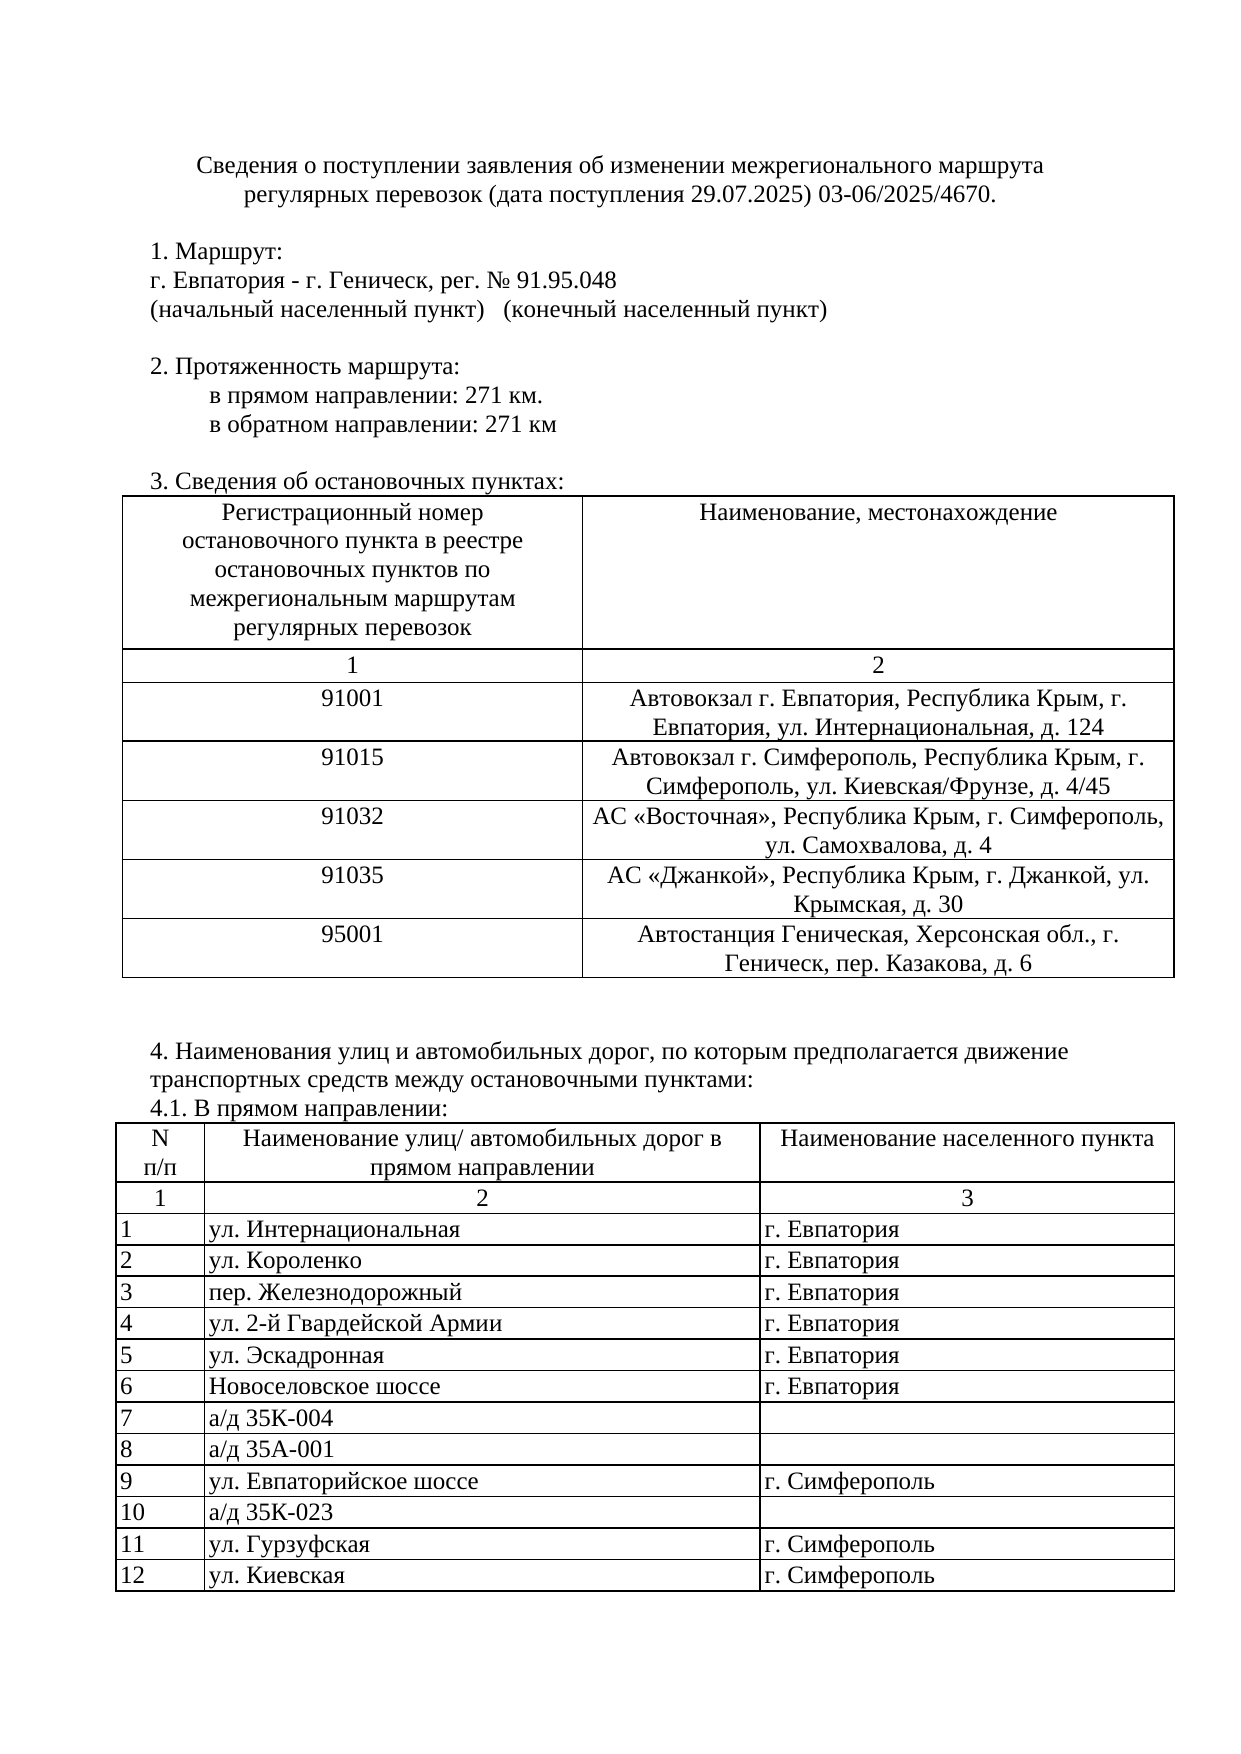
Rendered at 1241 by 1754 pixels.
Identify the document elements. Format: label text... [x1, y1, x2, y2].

table_cell ул. 2-й Гвардейской Армии [205, 1308, 759, 1338]
table_cell 3 [761, 1183, 1174, 1212]
table_header Наименование, местонахождение [583, 497, 1173, 648]
table_cell 95001 [123, 919, 582, 977]
table_cell 1 [117, 1214, 204, 1244]
text (начальный населенный пункт) (конечный населенный пункт) [150, 294, 1090, 322]
table_cell ул. Гурзуфская [205, 1529, 759, 1558]
text 3. Сведения об остановочных пунктах: [150, 466, 1090, 495]
table_cell а/д 35А-001 [205, 1434, 759, 1464]
table_cell ул. Евпаторийское шоссе [205, 1466, 759, 1496]
text 4. Наименования улиц и автомобильных дорог, по которым предполагается движение транспортных средств между остановочными пунктами: [150, 1036, 1090, 1093]
table_cell 91032 [123, 801, 582, 858]
table_cell 5 [117, 1340, 204, 1370]
table_cell 10 [117, 1497, 204, 1527]
table_cell 11 [117, 1529, 204, 1558]
table_cell 91001 [123, 683, 582, 740]
table_cell 3 [117, 1277, 204, 1307]
table_cell пер. Железнодорожный [205, 1277, 759, 1307]
table_cell г. Евпатория [761, 1246, 1174, 1275]
table_cell а/д 35К-023 [205, 1497, 759, 1527]
table_cell 6 [117, 1371, 204, 1401]
table_cell 8 [117, 1434, 204, 1464]
text 1. Маршрут: [150, 236, 1090, 265]
table_cell 91015 [123, 742, 582, 799]
table_cell 91035 [123, 860, 582, 918]
text в прямом направлении: 271 км. [150, 380, 1090, 409]
table_cell ул. Короленко [205, 1246, 759, 1275]
table_cell г. Евпатория [761, 1214, 1174, 1244]
table_cell Новоселовское шоссе [205, 1371, 759, 1401]
table_cell г. Евпатория [761, 1340, 1174, 1370]
table_cell 2 [583, 650, 1173, 681]
text 2. Протяженность маршрута: [150, 351, 1090, 380]
table_cell а/д 35К-004 [205, 1403, 759, 1433]
table_cell 1 [123, 650, 582, 681]
table_cell г. Евпатория [761, 1371, 1174, 1401]
table_cell г. Симферополь [761, 1466, 1174, 1496]
table_header N п/п [117, 1124, 204, 1181]
table_cell [761, 1434, 1174, 1464]
table_cell АС «Джанкой», Республика Крым, г. Джанкой, ул. Крымская, д. 30 [583, 860, 1173, 918]
table_cell г. Евпатория [761, 1308, 1174, 1338]
table_cell 2 [117, 1246, 204, 1275]
table_cell 9 [117, 1466, 204, 1496]
table_cell [761, 1403, 1174, 1433]
text г. Евпатория - г. Геническ, рег. № 91.95.048 [150, 265, 1090, 294]
text Сведения о поступлении заявления об изменении межрегионального маршрута регулярных перевозок (дата поступления 29.07.2025) 03-06/2025/4670. [150, 150, 1090, 207]
table_cell ул. Эскадронная [205, 1340, 759, 1370]
table_cell ул. Интернациональная [205, 1214, 759, 1244]
table_cell ул. Киевская [205, 1560, 759, 1590]
table_cell Автовокзал г. Евпатория, Республика Крым, г. Евпатория, ул. Интернациональная, д. 124 [583, 683, 1173, 740]
table_header Регистрационный номер остановочного пункта в реестре остановочных пунктов по межрегиональным маршрутам регулярных перевозок [123, 497, 582, 648]
text в обратном направлении: 271 км [150, 409, 1090, 437]
table_cell Автовокзал г. Симферополь, Республика Крым, г. Симферополь, ул. Киевская/Фрунзе, д. 4/45 [583, 742, 1173, 799]
table_header Наименование улиц/ автомобильных дорог в прямом направлении [205, 1124, 759, 1181]
table_cell г. Симферополь [761, 1560, 1174, 1590]
table_cell 7 [117, 1403, 204, 1433]
table_cell 4 [117, 1308, 204, 1338]
table_cell Автостанция Геническая, Херсонская обл., г. Геническ, пер. Казакова, д. 6 [583, 919, 1173, 977]
table_cell г. Евпатория [761, 1277, 1174, 1307]
text 4.1. В прямом направлении: [150, 1093, 1090, 1122]
table_cell 1 [117, 1183, 204, 1212]
table_cell 12 [117, 1560, 204, 1590]
table_header Наименование населенного пункта [761, 1124, 1174, 1181]
table_cell 2 [205, 1183, 759, 1212]
table_cell АС «Восточная», Республика Крым, г. Симферополь, ул. Самохвалова, д. 4 [583, 801, 1173, 858]
table_cell г. Симферополь [761, 1529, 1174, 1558]
table_cell [761, 1497, 1174, 1527]
